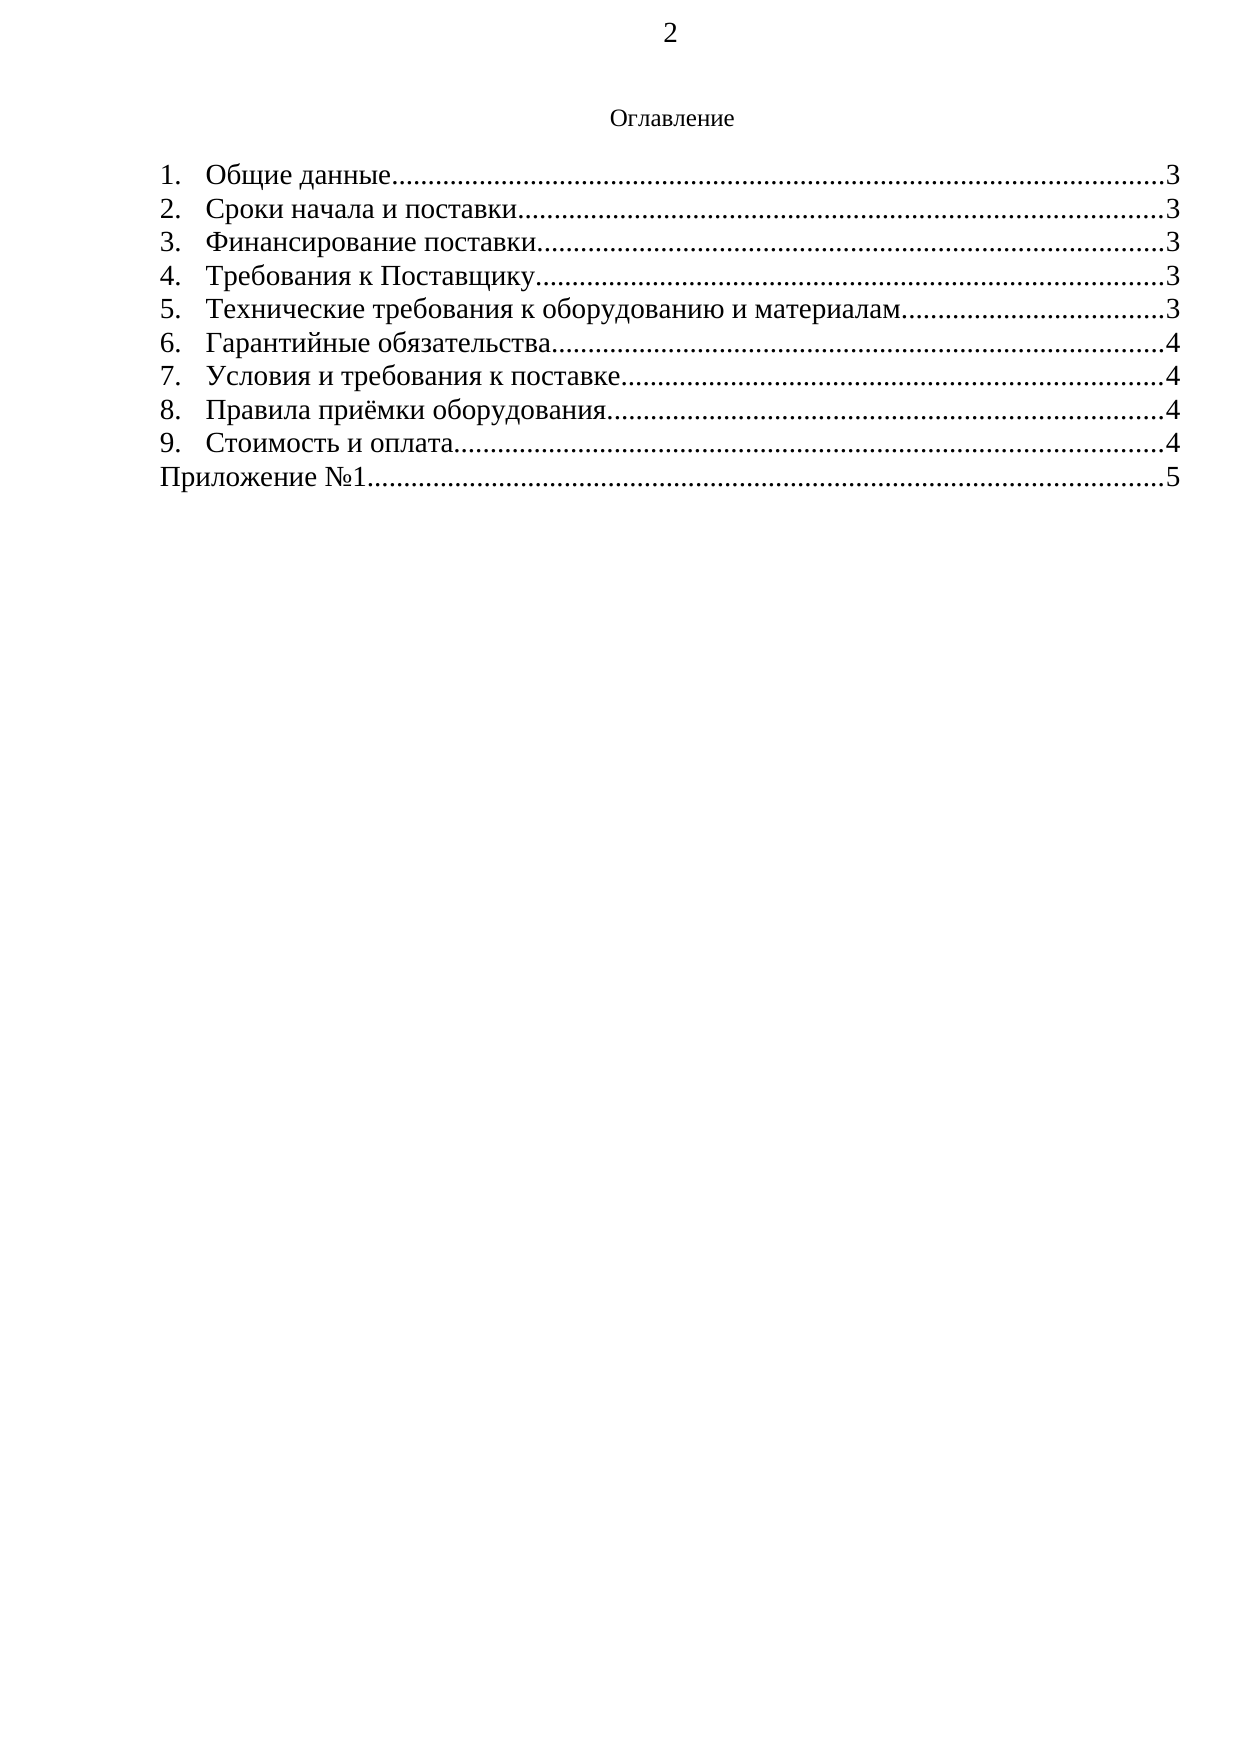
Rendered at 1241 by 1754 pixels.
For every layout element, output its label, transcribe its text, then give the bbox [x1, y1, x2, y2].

text 1. Общие данные 3 [159, 157, 1181, 191]
text Приложение №1. 5 [159, 459, 1181, 493]
text 6. Гарантийные обязательства 4 [159, 325, 1181, 358]
text 9. Стоимость и оплата 4 [159, 426, 1181, 459]
text 4. Требования к Поставщику 3 [159, 258, 1181, 291]
text Оглавление [163, 103, 1181, 132]
text 3. Финансирование поставки 3 [159, 224, 1181, 258]
text 2. Сроки начала и поставки 3 [159, 191, 1181, 224]
text 7. Условия и требования к поставке 4 [159, 358, 1181, 392]
text 8. Правила приёмки оборудования 4 [159, 392, 1181, 426]
text 5. Технические требования к оборудованию и материалам. 3 [159, 291, 1181, 325]
